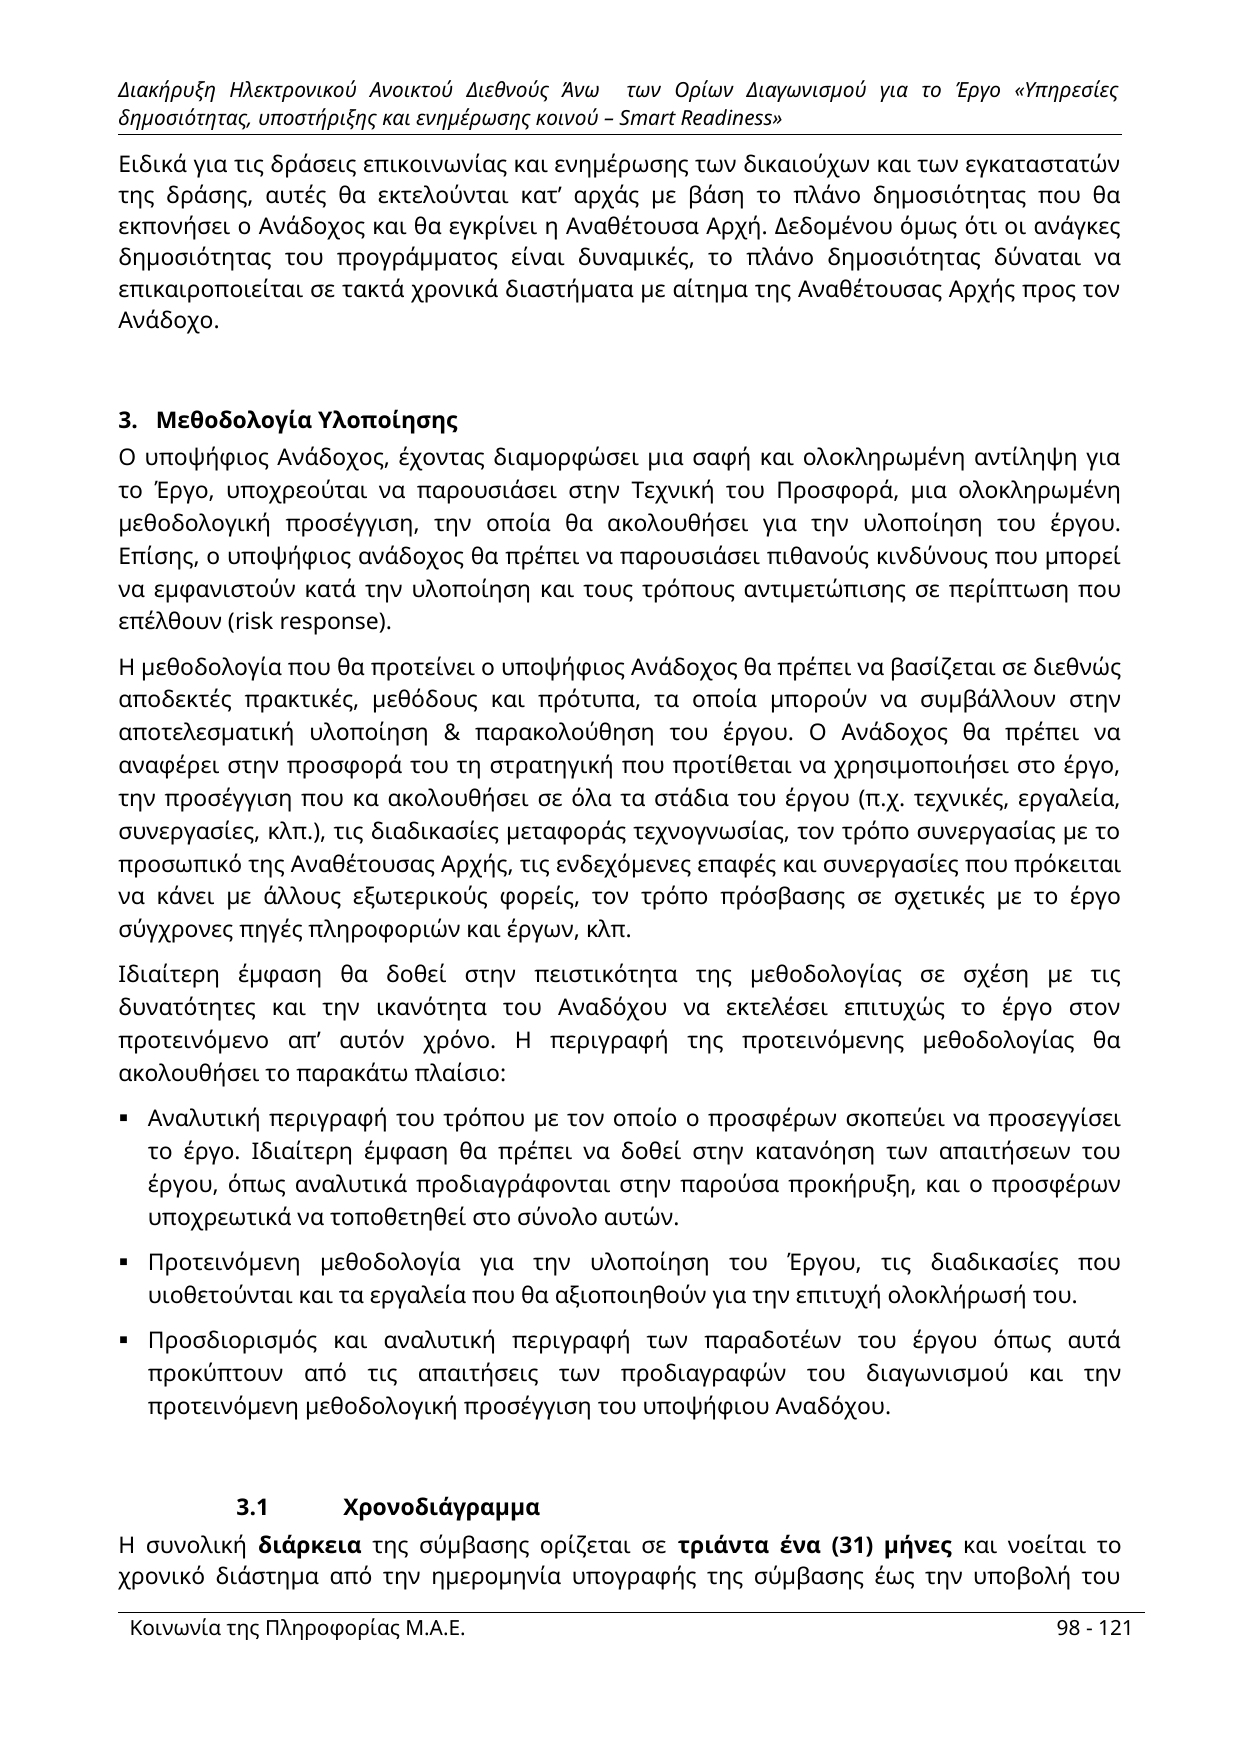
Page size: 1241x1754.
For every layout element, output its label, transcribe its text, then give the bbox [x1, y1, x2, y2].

text Ο υποψήφιος Ανάδοχος, έχοντας διαμορφώσει μια σαφή και ολοκληρωμένη αντίληψη για το Έργο, υποχρεούται να παρουσιάσει στην Τεχνική του Προσφορά, μια ολοκληρωμένη μεθοδολογική προσέγγιση, την οποία θα ακολουθήσει για την υλοποίηση του έργου. Επίσης, ο υποψήφιος ανάδοχος θα πρέπει να παρουσιάσει πιθανούς κινδύνους που μπορεί να εμφανιστούν κατά την υλοποίηση και τους τρόπους αντιμετώπισης σε περίπτωση που επέλθουν (risk response). [118, 441, 1122, 637]
list Προσδιορισμός και αναλυτική περιγραφή των παραδοτέων του έργου όπως αυτά προκύπτουν από τις απαιτήσεις των προδιαγραφών του διαγωνισμού και την προτεινόμενη μεθοδολογική προσέγγιση του υποψήφιου Αναδόχου. [118, 1324, 1122, 1421]
text Η μεθοδολογία που θα προτείνει ο υποψήφιος Ανάδοχος θα πρέπει να βασίζεται σε διεθνώς αποδεκτές πρακτικές, μεθόδους και πρότυπα, τα οποία μπορούν να συμβάλλουν στην αποτελεσματική υλοποίηση & παρακολούθηση του έργου. Ο Ανάδοχος θα πρέπει να αναφέρει στην προσφορά του τη στρατηγική που προτίθεται να χρησιμοποιήσει στο έργο, την προσέγγιση που κα ακολουθήσει σε όλα τα στάδια του έργου (π.χ. τεχνικές, εργαλεία, συνεργασίες, κλπ.), τις διαδικασίες μεταφοράς τεχνογνωσίας, τον τρόπο συνεργασίας με το προσωπικό της Αναθέτουσας Αρχής, τις ενδεχόμενες επαφές και συνεργασίες που πρόκειται να κάνει με άλλους εξωτερικούς φορείς, τον τρόπο πρόσβασης σε σχετικές με το έργο σύγχρονες πηγές πληροφοριών και έργων, κλπ. [118, 651, 1122, 944]
text Ιδιαίτερη έμφαση θα δοθεί στην πειστικότητα της μεθοδολογίας σε σχέση με τις δυνατότητες και την ικανότητα του Αναδόχου να εκτελέσει επιτυχώς το έργο στον προτεινόμενο απ’ αυτόν χρόνο. Η περιγραφή της προτεινόμενης μεθοδολογίας θα ακολουθήσει το παρακάτω πλαίσιο: [118, 958, 1122, 1088]
subtitle Χρονοδιάγραμμα [236, 1491, 1122, 1522]
list Προτεινόμενη μεθοδολογία για την υλοποίηση του Έργου, τις διαδικασίες που υιοθετούνται και τα εργαλεία που θα αξιοποιηθούν για την επιτυχή ολοκλήρωσή του. [118, 1246, 1122, 1310]
text Ειδικά για τις δράσεις επικοινωνίας και ενημέρωσης των δικαιούχων και των εγκαταστατών της δράσης, αυτές θα εκτελούνται κατ’ αρχάς με βάση το πλάνο δημοσιότητας που θα εκπονήσει ο Ανάδοχος και θα εγκρίνει η Αναθέτουσα Αρχή. Δεδομένου όμως ότι οι ανάγκες δημοσιότητας του προγράμματος είναι δυναμικές, το πλάνο δημοσιότητας δύναται να επικαιροποιείται σε τακτά χρονικά διαστήματα με αίτημα της Αναθέτουσας Αρχής προς τον Ανάδοχο. [118, 147, 1122, 335]
list Αναλυτική περιγραφή του τρόπου με τον οποίο ο προσφέρων σκοπεύει να προσεγγίσει το έργο. Ιδιαίτερη έμφαση θα πρέπει να δοθεί στην κατανόηση των απαιτήσεων του έργου, όπως αναλυτικά προδιαγράφονται στην παρούσα προκήρυξη, και ο προσφέρων υποχρεωτικά να τοποθετηθεί στο σύνολο αυτών. [118, 1102, 1122, 1232]
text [118, 1529, 1122, 1591]
subtitle Μεθοδολογία Υλοποίησης [118, 404, 1122, 435]
